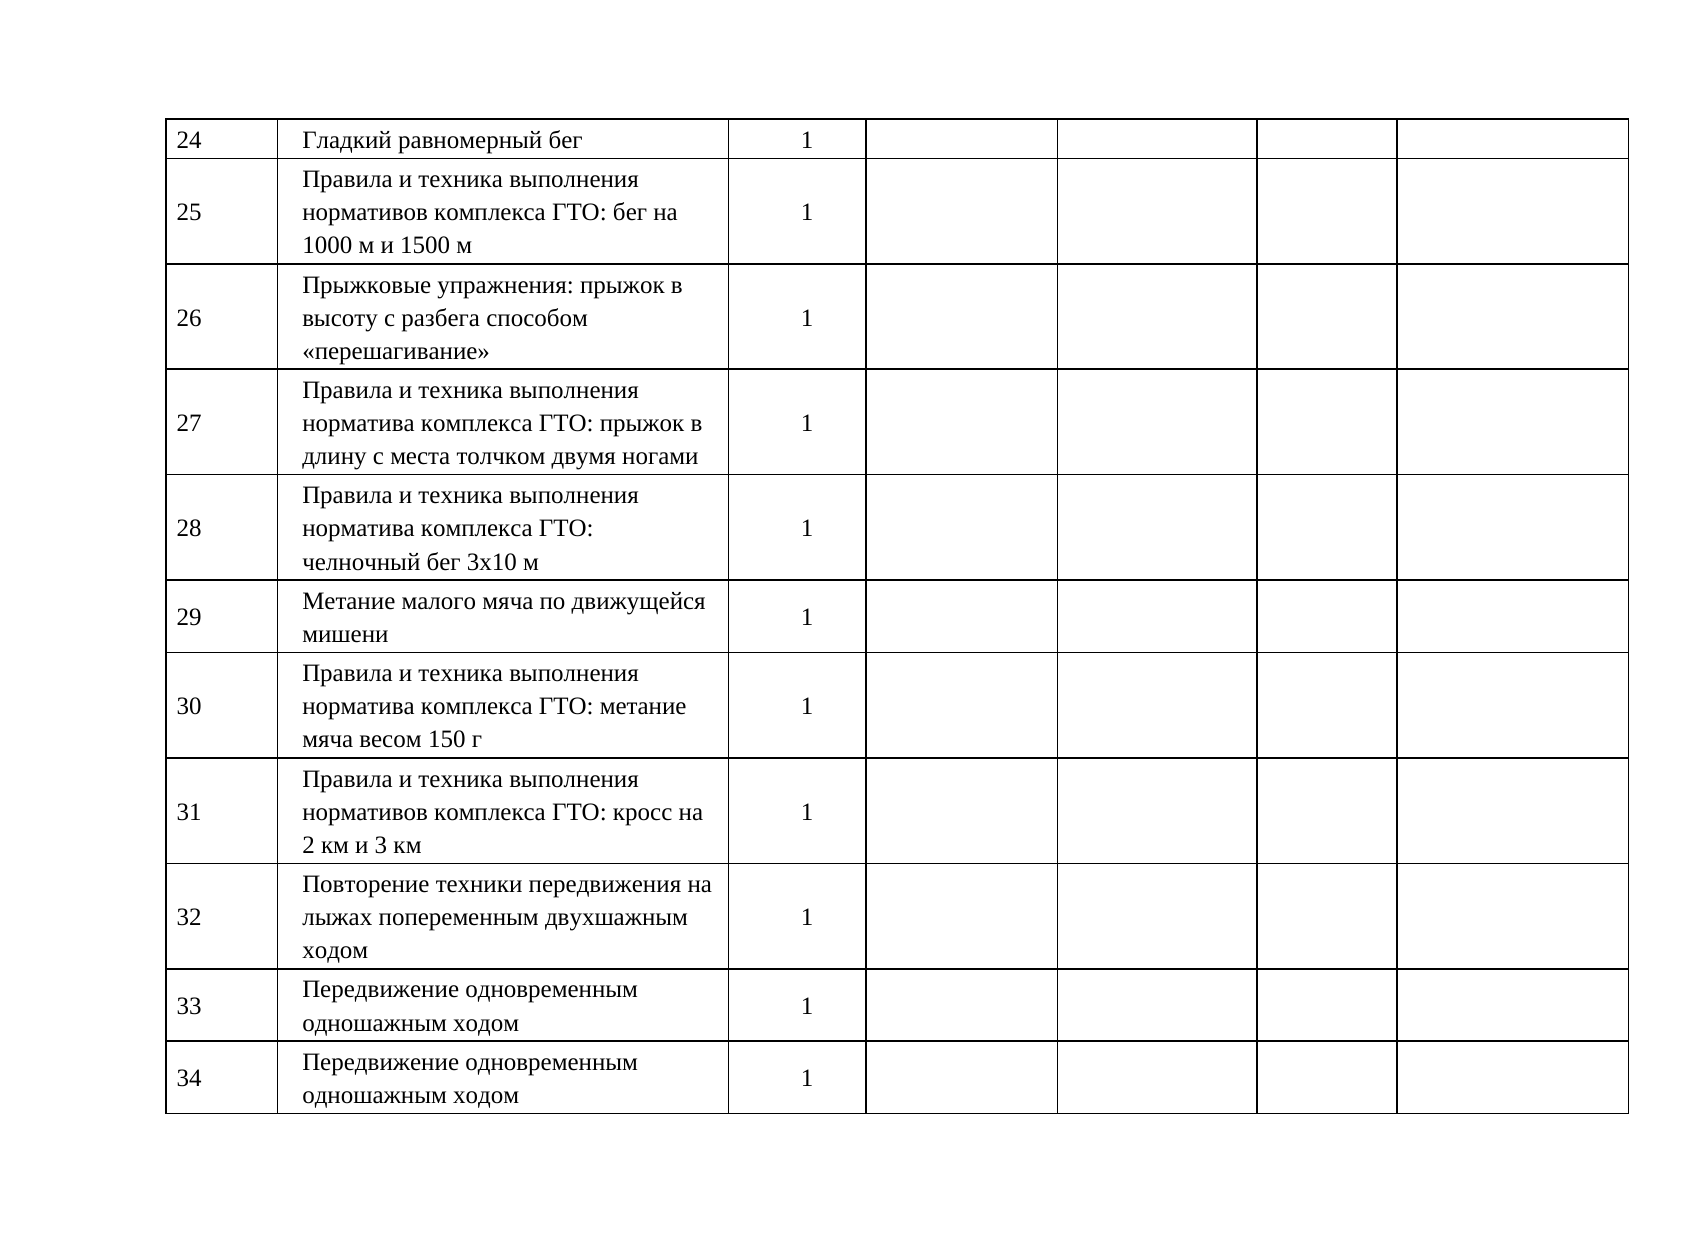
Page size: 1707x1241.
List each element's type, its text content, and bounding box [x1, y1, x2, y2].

table_cell [867, 475, 1057, 579]
table_cell 1 [729, 864, 865, 968]
table_cell [867, 864, 1057, 968]
table_cell [867, 1042, 1057, 1113]
table_cell Метание малого мяча по движущейся мишени [278, 581, 728, 652]
table_cell 31 [167, 759, 277, 862]
table_cell [1058, 1042, 1256, 1113]
table_cell 1 [729, 120, 865, 157]
table_cell 28 [167, 475, 277, 579]
table_cell Правила и техника выполнения норматива комплекса ГТО: метание мяча весом 150 г [278, 653, 728, 757]
table_cell Прыжковые упражнения: прыжок в высоту с разбега способом «перешагивание» [278, 265, 728, 368]
table_cell Гладкий равномерный бег [278, 120, 728, 157]
table_cell [1058, 759, 1256, 862]
table_cell [1398, 759, 1628, 862]
table_cell Правила и техника выполнения норматива комплекса ГТО: челночный бег 3х10 м [278, 475, 728, 579]
table_cell [1398, 265, 1628, 368]
table_cell 30 [167, 653, 277, 757]
table_cell [1398, 581, 1628, 652]
table_cell [1058, 370, 1256, 474]
table_cell 33 [167, 970, 277, 1040]
table_cell [1258, 265, 1396, 368]
table_cell [1058, 159, 1256, 263]
table_cell 1 [729, 159, 865, 263]
table_cell Передвижение одновременным одношажным ходом [278, 1042, 728, 1113]
table_cell [867, 581, 1057, 652]
table_cell [1258, 759, 1396, 862]
table_cell [1398, 370, 1628, 474]
table_cell [1258, 120, 1396, 157]
table_cell [1258, 653, 1396, 757]
table_cell 1 [729, 581, 865, 652]
table_cell Правила и техника выполнения нормативов комплекса ГТО: бег на 1000 м и 1500 м [278, 159, 728, 263]
table_cell [1058, 581, 1256, 652]
table_cell 27 [167, 370, 277, 474]
table_cell 1 [729, 475, 865, 579]
table_cell [1398, 864, 1628, 968]
table_cell [1258, 970, 1396, 1040]
table_cell Правила и техника выполнения норматива комплекса ГТО: прыжок в длину с места толчком двумя ногами [278, 370, 728, 474]
table_cell Правила и техника выполнения нормативов комплекса ГТО: кросс на 2 км и 3 км [278, 759, 728, 862]
table_cell [1398, 120, 1628, 157]
table_cell 1 [729, 653, 865, 757]
table_cell 29 [167, 581, 277, 652]
table_cell [1058, 475, 1256, 579]
table_cell [867, 370, 1057, 474]
table_cell [1398, 653, 1628, 757]
table_cell [867, 265, 1057, 368]
table_cell [1058, 120, 1256, 157]
table_cell [1058, 864, 1256, 968]
table_cell 1 [729, 759, 865, 862]
table_cell [1398, 475, 1628, 579]
table_cell 1 [729, 1042, 865, 1113]
table_cell [1258, 370, 1396, 474]
table_cell [867, 759, 1057, 862]
table_cell [1058, 653, 1256, 757]
table_cell 25 [167, 159, 277, 263]
table_cell Передвижение одновременным одношажным ходом [278, 970, 728, 1040]
table_cell [867, 120, 1057, 157]
table_cell 32 [167, 864, 277, 968]
table_cell [867, 970, 1057, 1040]
table_cell [1058, 265, 1256, 368]
table_cell 24 [167, 120, 277, 157]
table_cell [867, 159, 1057, 263]
table_cell [1258, 475, 1396, 579]
table_cell [1258, 159, 1396, 263]
table_cell [1398, 159, 1628, 263]
table_cell [867, 653, 1057, 757]
table_cell 34 [167, 1042, 277, 1113]
table_cell 26 [167, 265, 277, 368]
table_cell [1058, 970, 1256, 1040]
table_cell Повторение техники передвижения на лыжах попеременным двухшажным ходом [278, 864, 728, 968]
table_cell [1258, 864, 1396, 968]
table_cell 1 [729, 370, 865, 474]
table_cell [1258, 581, 1396, 652]
table_cell [1258, 1042, 1396, 1113]
table_cell 1 [729, 265, 865, 368]
table_cell 1 [729, 970, 865, 1040]
table_cell [1398, 1042, 1628, 1113]
table_cell [1398, 970, 1628, 1040]
